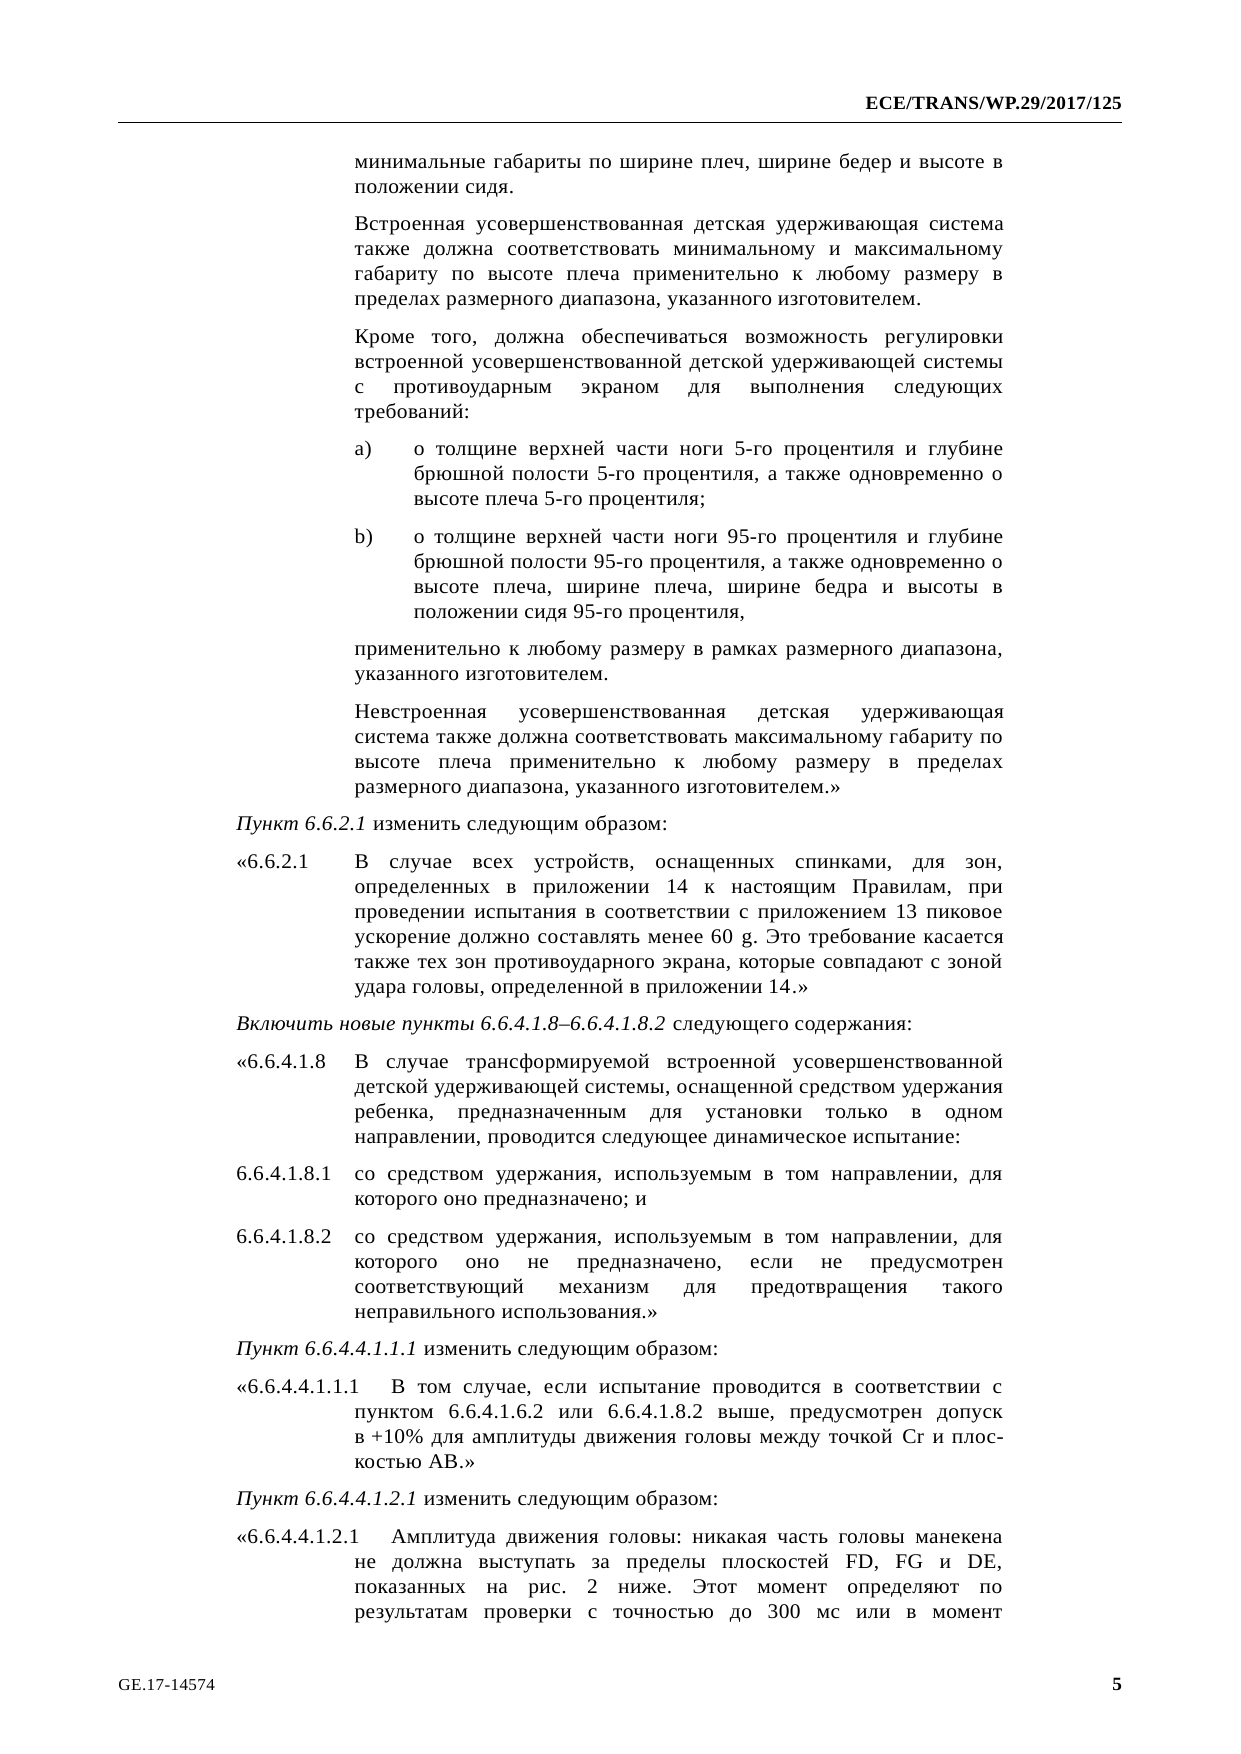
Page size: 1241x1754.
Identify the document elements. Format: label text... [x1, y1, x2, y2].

text 6.6.4.1.8.2 со средством удержания, используемым в том направлении, для которого оно не предназначено, если не предусмотрен соответствующий механизм для предотвращения такого неправильного использования.» [236, 1223, 1004, 1323]
text применительно к любому размеру в рамках размерного диапазона, указанного изготовителем. [236, 635, 1004, 685]
text «6.6.4.1.8 В случае трансформируемой встроенной усовершенствованной детской удерживающей системы, оснащенной средством удержания ребенка, предназначенным для установки только в одном направлении, проводится следующее динамическое испытание: [236, 1048, 1004, 1148]
text b) о толщине верхней части ноги 95-го процентиля и глубине брюшной полости 95-го процентиля, а также одновременно о высоте плеча, ширине плеча, ширине бедра и высоты в положении сидя 95-го процентиля, [236, 523, 1004, 623]
text Пункт 6.6.4.4.1.1.1 изменить следующим образом: [236, 1335, 1004, 1360]
text Пункт 6.6.2.1 изменить следующим образом: [236, 810, 1004, 835]
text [236, 148, 1004, 198]
text Невстроенная усовершенствованная детская удерживающая система также должна соответствовать максимальному габариту по высоте плеча применительно к любому размеру в пределах размерного диапазона, указанного изготовителем.» [236, 698, 1004, 798]
text «6.6.4.4.1.1.1 В том случае, если испытание проводится в соответствии с пунктом 6.6.4.1.6.2 или 6.6.4.1.8.2 выше, предусмотрен допуск в +10% для амплитуды движения головы между точкой Cr и плос-костью AB.» [236, 1373, 1004, 1473]
text a) о толщине верхней части ноги 5-го процентиля и глубине брюшной полости 5-го процентиля, а также одновременно о высоте плеча 5-го процентиля; [236, 435, 1004, 510]
text «6.6.2.1 В случае всех устройств, оснащенных спинками, для зон, определенных в приложении 14 к настоящим Правилам, при проведении испытания в соответствии с приложением 13 пиковое ускорение должно составлять менее 60 g. Это требование касается также тех зон противоударного экрана, которые совпадают с зоной удара головы, определенной в приложении 14.» [236, 848, 1004, 998]
text Кроме того, должна обеспечиваться возможность регулировки встроенной усовершенствованной детской удерживающей системы с противоударным экраном для выполнения следующих требований: [236, 323, 1004, 423]
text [236, 1523, 1004, 1623]
text 6.6.4.1.8.1 со средством удержания, используемым в том направлении, для которого оно предназначено; и [236, 1160, 1004, 1210]
text Пункт 6.6.4.4.1.2.1 изменить следующим образом: [236, 1485, 1004, 1510]
text Встроенная усовершенствованная детская удерживающая система также должна соответствовать минимальному и максимальному габариту по высоте плеча применительно к любому размеру в пределах размерного диапазона, указанного изготовителем. [236, 210, 1004, 310]
text Включить новые пункты 6.6.4.1.8–6.6.4.1.8.2 следующего содержания: [236, 1010, 1004, 1035]
